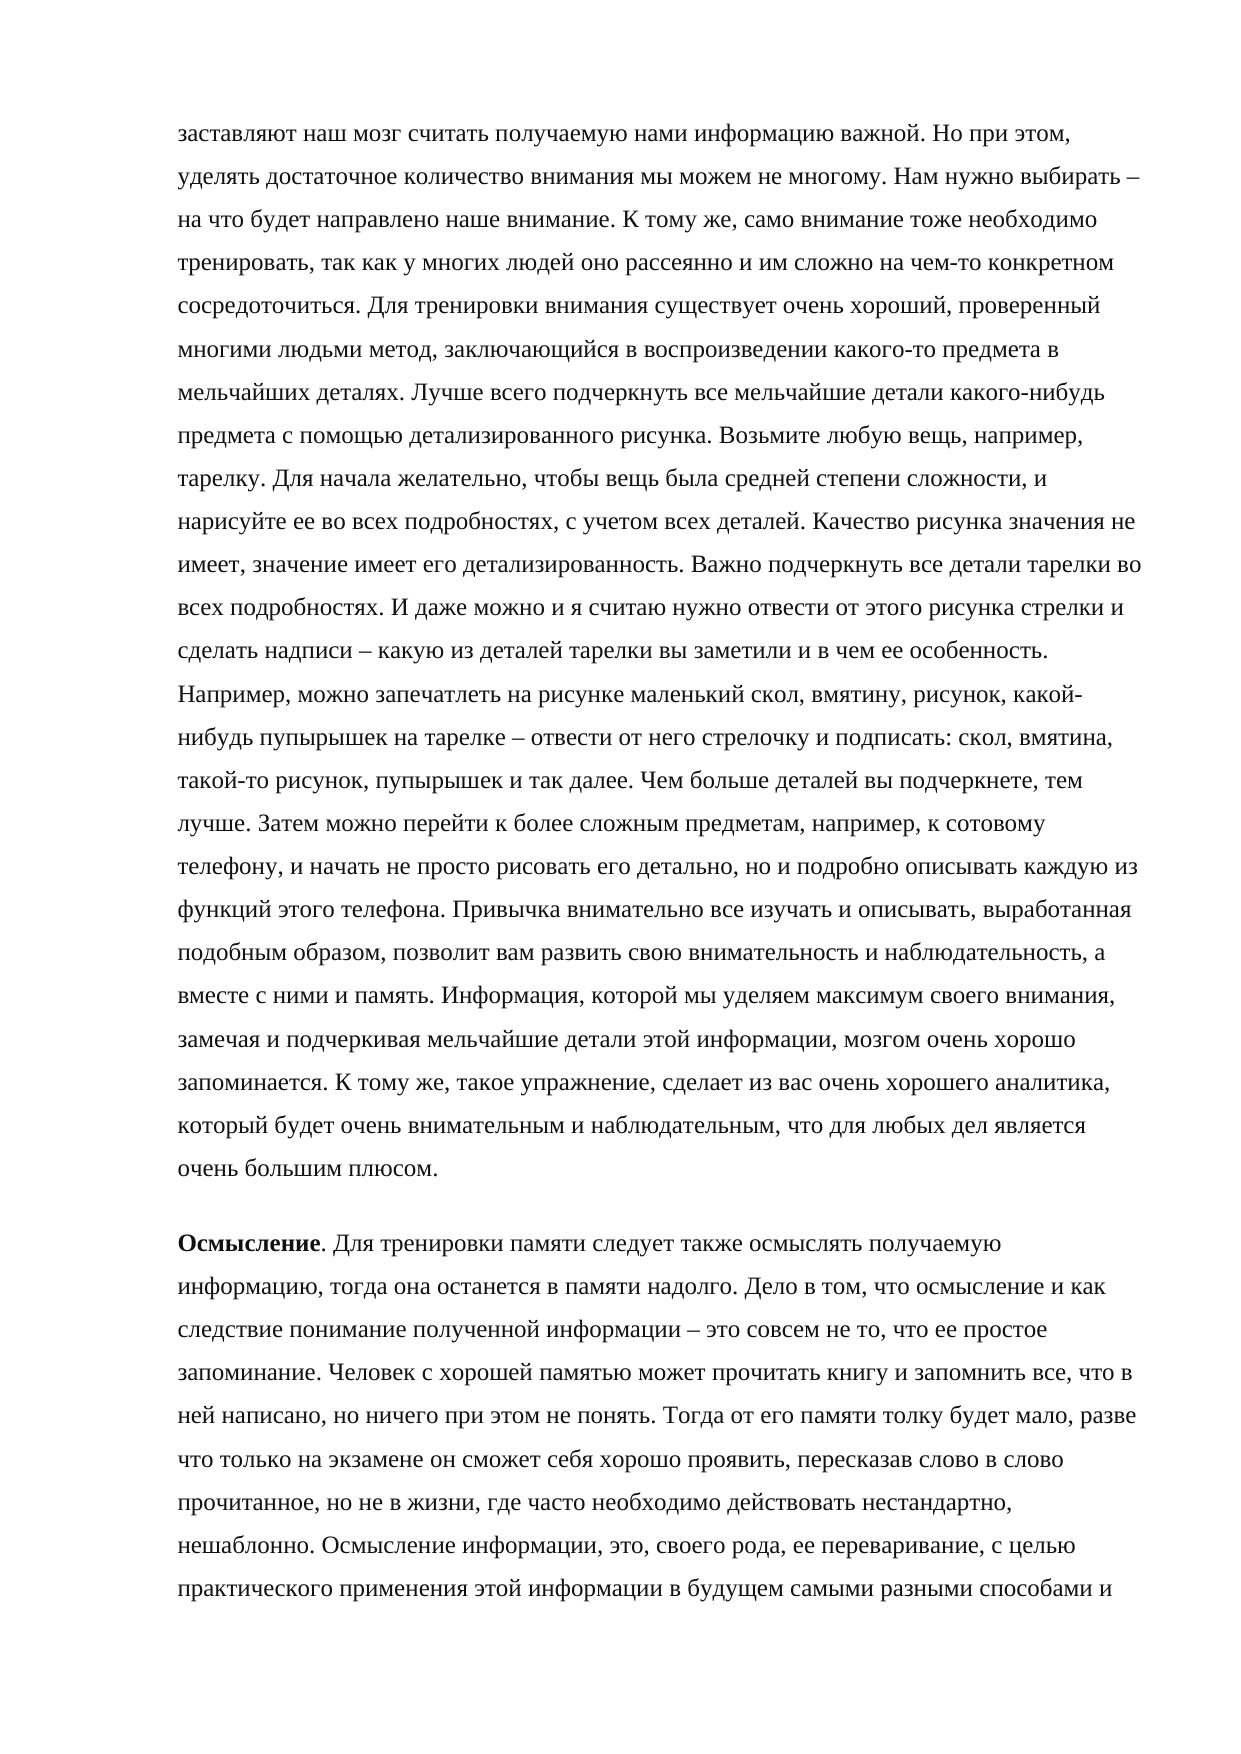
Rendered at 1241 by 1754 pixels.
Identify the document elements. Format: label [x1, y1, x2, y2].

text [177, 1228, 1152, 1602]
text [177, 118, 1152, 1182]
